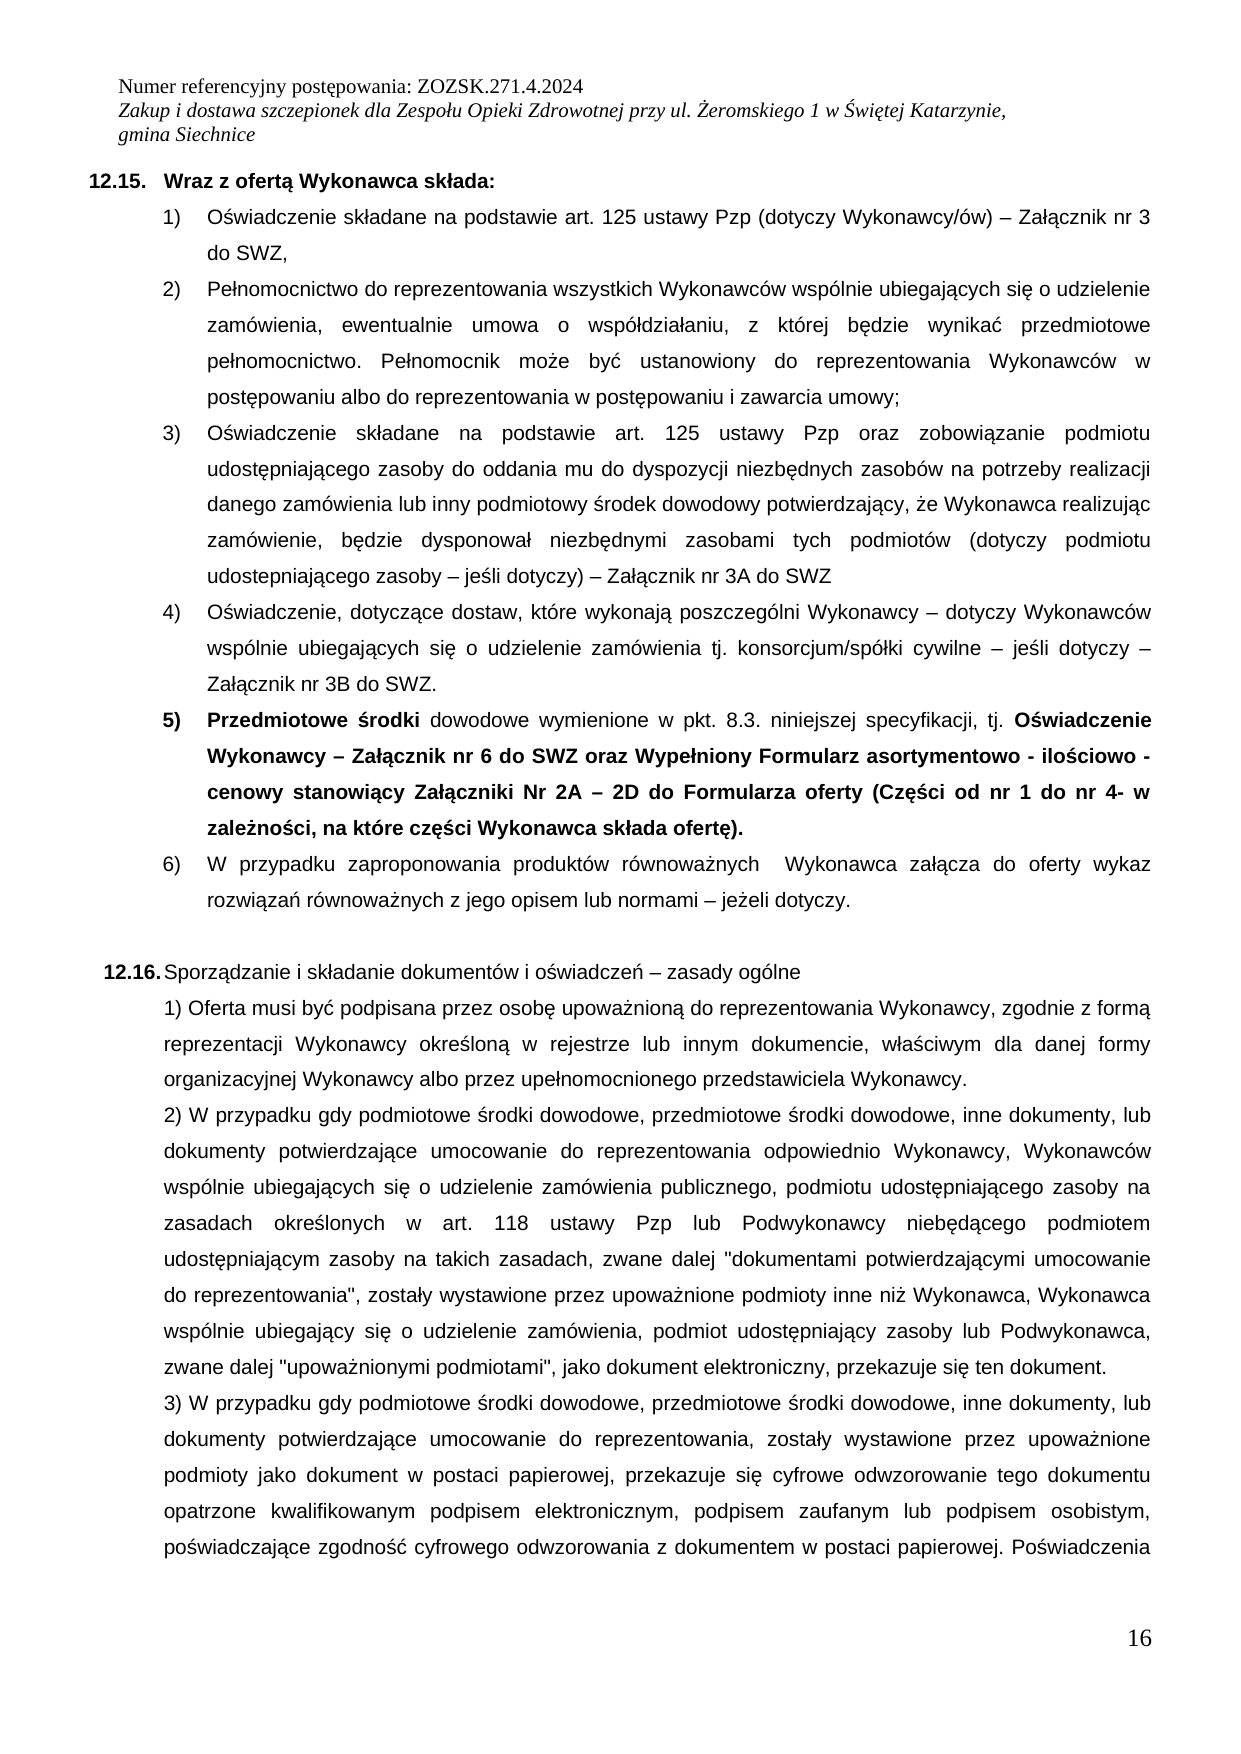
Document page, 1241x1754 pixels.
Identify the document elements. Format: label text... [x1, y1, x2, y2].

list Oświadczenie, dotyczące dostaw, które wykonają poszczególni Wykonawcy – dotyczy Wykonawców wspólnie ubiegających się o udzielenie zamówienia tj. konsorcjum/spółki cywilne – jeśli dotyczy – Załącznik nr 3B do SWZ. [162, 600, 1152, 696]
list W przypadku zaproponowania produktów równoważnych Wykonawca załącza do oferty wykaz rozwiązań równoważnych z jego opisem lub normami – jeżeli dotyczy. [162, 852, 1152, 912]
list 2) W przypadku gdy podmiotowe środki dowodowe, przedmiotowe środki dowodowe, inne dokumenty, lub dokumenty potwierdzające umocowanie do reprezentowania odpowiednio Wykonawcy, Wykonawców wspólnie ubiegających się o udzielenie zamówienia publicznego, podmiotu udostępniającego zasoby na zasadach określonych w art. 118 ustawy Pzp lub Podwykonawcy niebędącego podmiotem udostępniającym zasoby na takich zasadach, zwane dalej "dokumentami potwierdzającymi umocowanie do reprezentowania", zostały wystawione przez upoważnione podmioty inne niż Wykonawca, Wykonawca wspólnie ubiegający się o udzielenie zamówienia, podmiot udostępniający zasoby lub Podwykonawca, zwane dalej "upoważnionymi podmiotami", jako dokument elektroniczny, przekazuje się ten dokument. [163, 1103, 1152, 1379]
list Sporządzanie i składanie dokumentów i oświadczeń – zasady ogólne [103, 959, 1152, 983]
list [163, 1391, 1152, 1558]
list Oświadczenie składane na podstawie art. 125 ustawy Pzp (dotyczy Wykonawcy/ów) – Załącznik nr 3 do SWZ, [162, 205, 1152, 265]
list Pełnomocnictwo do reprezentowania wszystkich Wykonawców wspólnie ubiegających się o udzielenie zamówienia, ewentualnie umowa o współdziałaniu, z której będzie wynikać przedmiotowe pełnomocnictwo. Pełnomocnik może być ustanowiony do reprezentowania Wykonawców w postępowaniu albo do reprezentowania w postępowaniu i zawarcia umowy; [162, 277, 1152, 408]
list Wraz z ofertą Wykonawca składa: [88, 169, 1152, 193]
list Oświadczenie składane na podstawie art. 125 ustawy Pzp oraz zobowiązanie podmiotu udostępniającego zasoby do oddania mu do dyspozycji niezbędnych zasobów na potrzeby realizacji danego zamówienia lub inny podmiotowy środek dowodowy potwierdzający, że Wykonawca realizując zamówienie, będzie dysponował niezbędnymi zasobami tych podmiotów (dotyczy podmiotu udostepniającego zasoby – jeśli dotyczy) – Załącznik nr 3A do SWZ [162, 420, 1152, 588]
list Przedmiotowe środki dowodowe wymienione w pkt. 8.3. niniejszej specyfikacji, tj. Oświadczenie Wykonawcy – Załącznik nr 6 do SWZ oraz Wypełniony Formularz asortymentowo - ilościowo - cenowy stanowiący Załączniki Nr 2A – 2D do Formularza oferty (Części od nr 1 do nr 4- w zależności, na które części Wykonawca składa ofertę). [162, 708, 1152, 840]
list 1) Oferta musi być podpisana przez osobę upoważnioną do reprezentowania Wykonawcy, zgodnie z formą reprezentacji Wykonawcy określoną w rejestrze lub innym dokumencie, właściwym dla danej formy organizacyjnej Wykonawcy albo przez upełnomocnionego przedstawiciela Wykonawcy. [163, 995, 1152, 1091]
